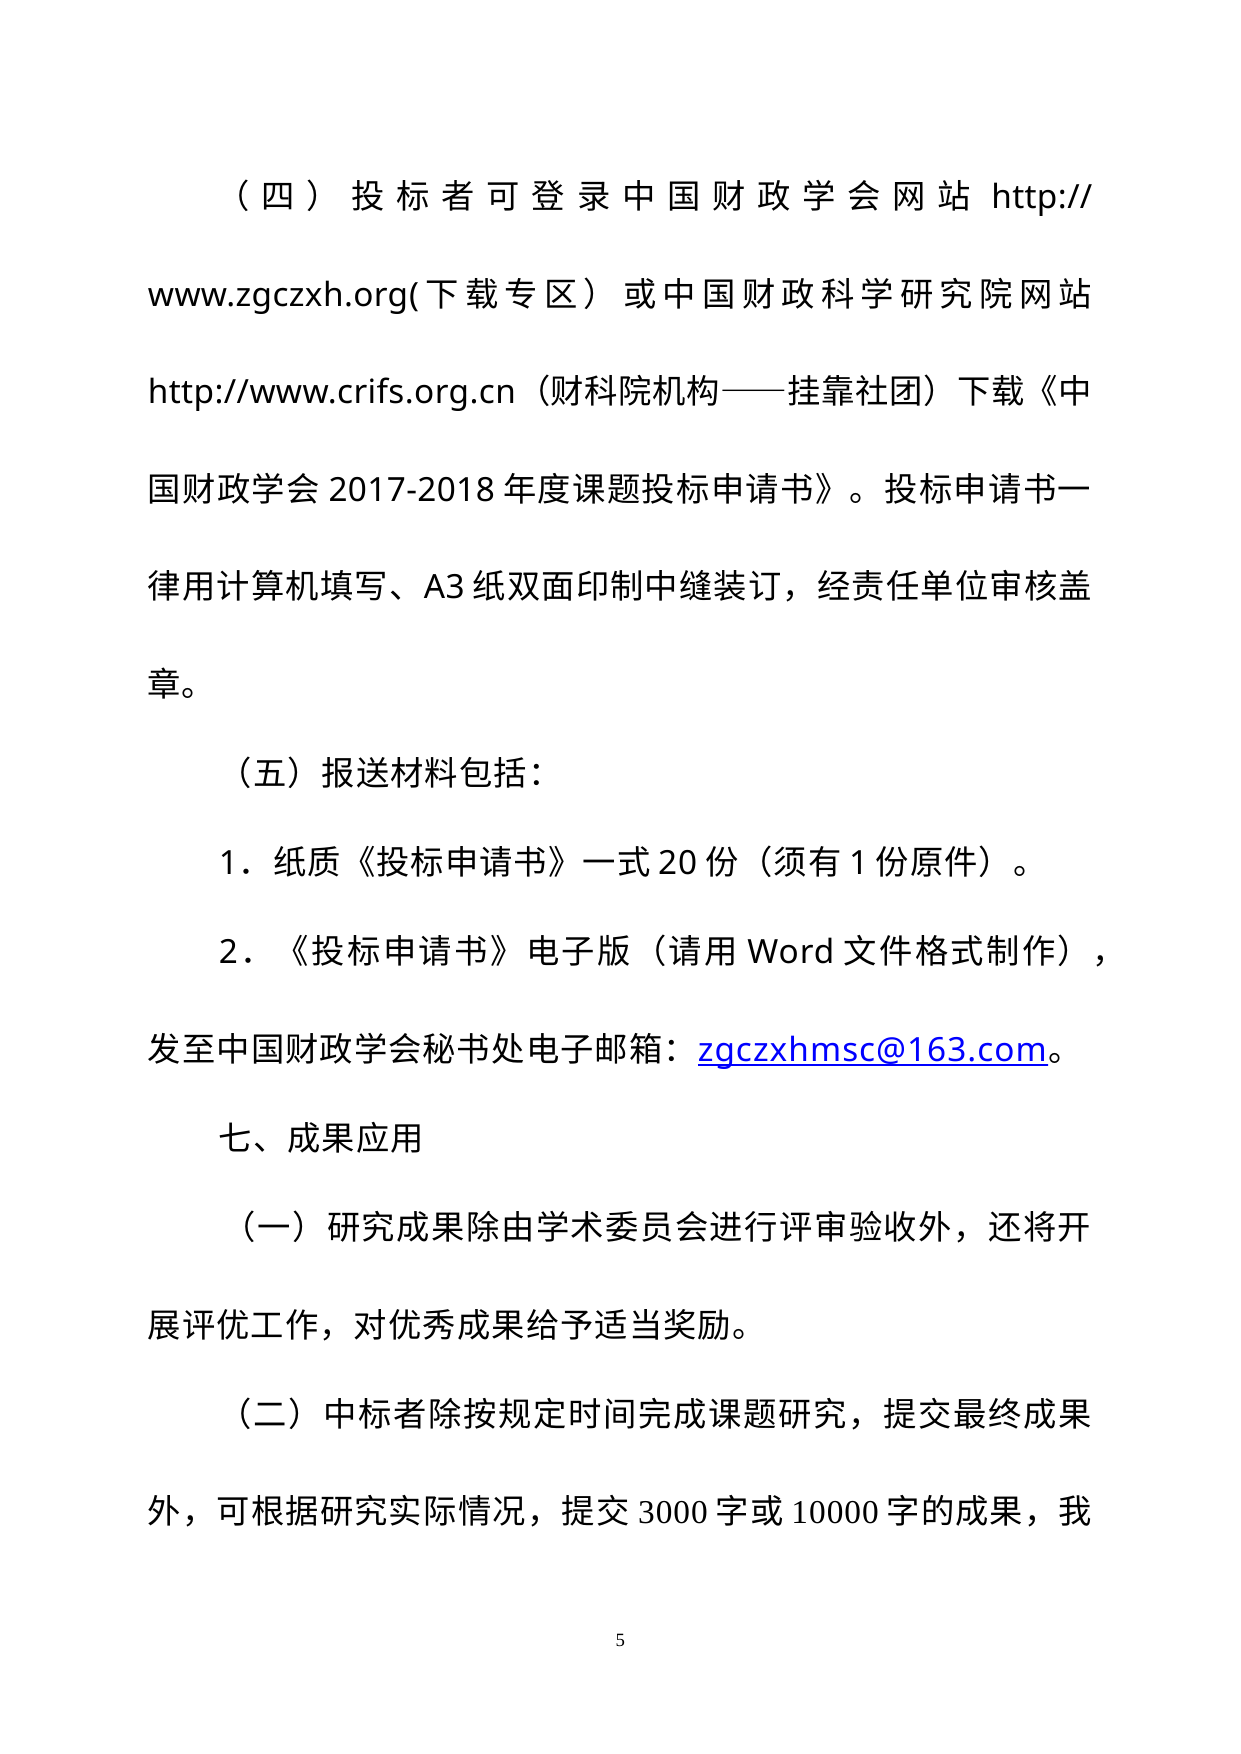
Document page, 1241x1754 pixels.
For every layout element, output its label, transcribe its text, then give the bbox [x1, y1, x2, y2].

text （五）报送材料包括： [148, 738, 1092, 803]
text （四）投标者可登录中国财政学会网站http://www.zgczxh.org(下载专区）或中国财政科学研究院网站http://www.crifs.org.cn（财科院机构——挂靠社团）下载《中国财政学会2017-2018年度课题投标申请书》。投标申请书一律用计算机填写、A3纸双面印制中缝装订，经责任单位审核盖章。 [148, 162, 1092, 714]
text （一）研究成果除由学术委员会进行评审验收外，还将开展评优工作，对优秀成果给予适当奖励。 [148, 1192, 1092, 1355]
text 2．《投标申请书》电子版（请用Word文件格式制作），发至中国财政学会秘书处电子邮箱：zgczxhmsc@163.com。 [148, 917, 1092, 1079]
text 七、成果应用 [148, 1103, 1092, 1168]
text 1．纸质《投标申请书》一式20份（须有1份原件）。 [148, 828, 1092, 893]
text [148, 1379, 1092, 1542]
